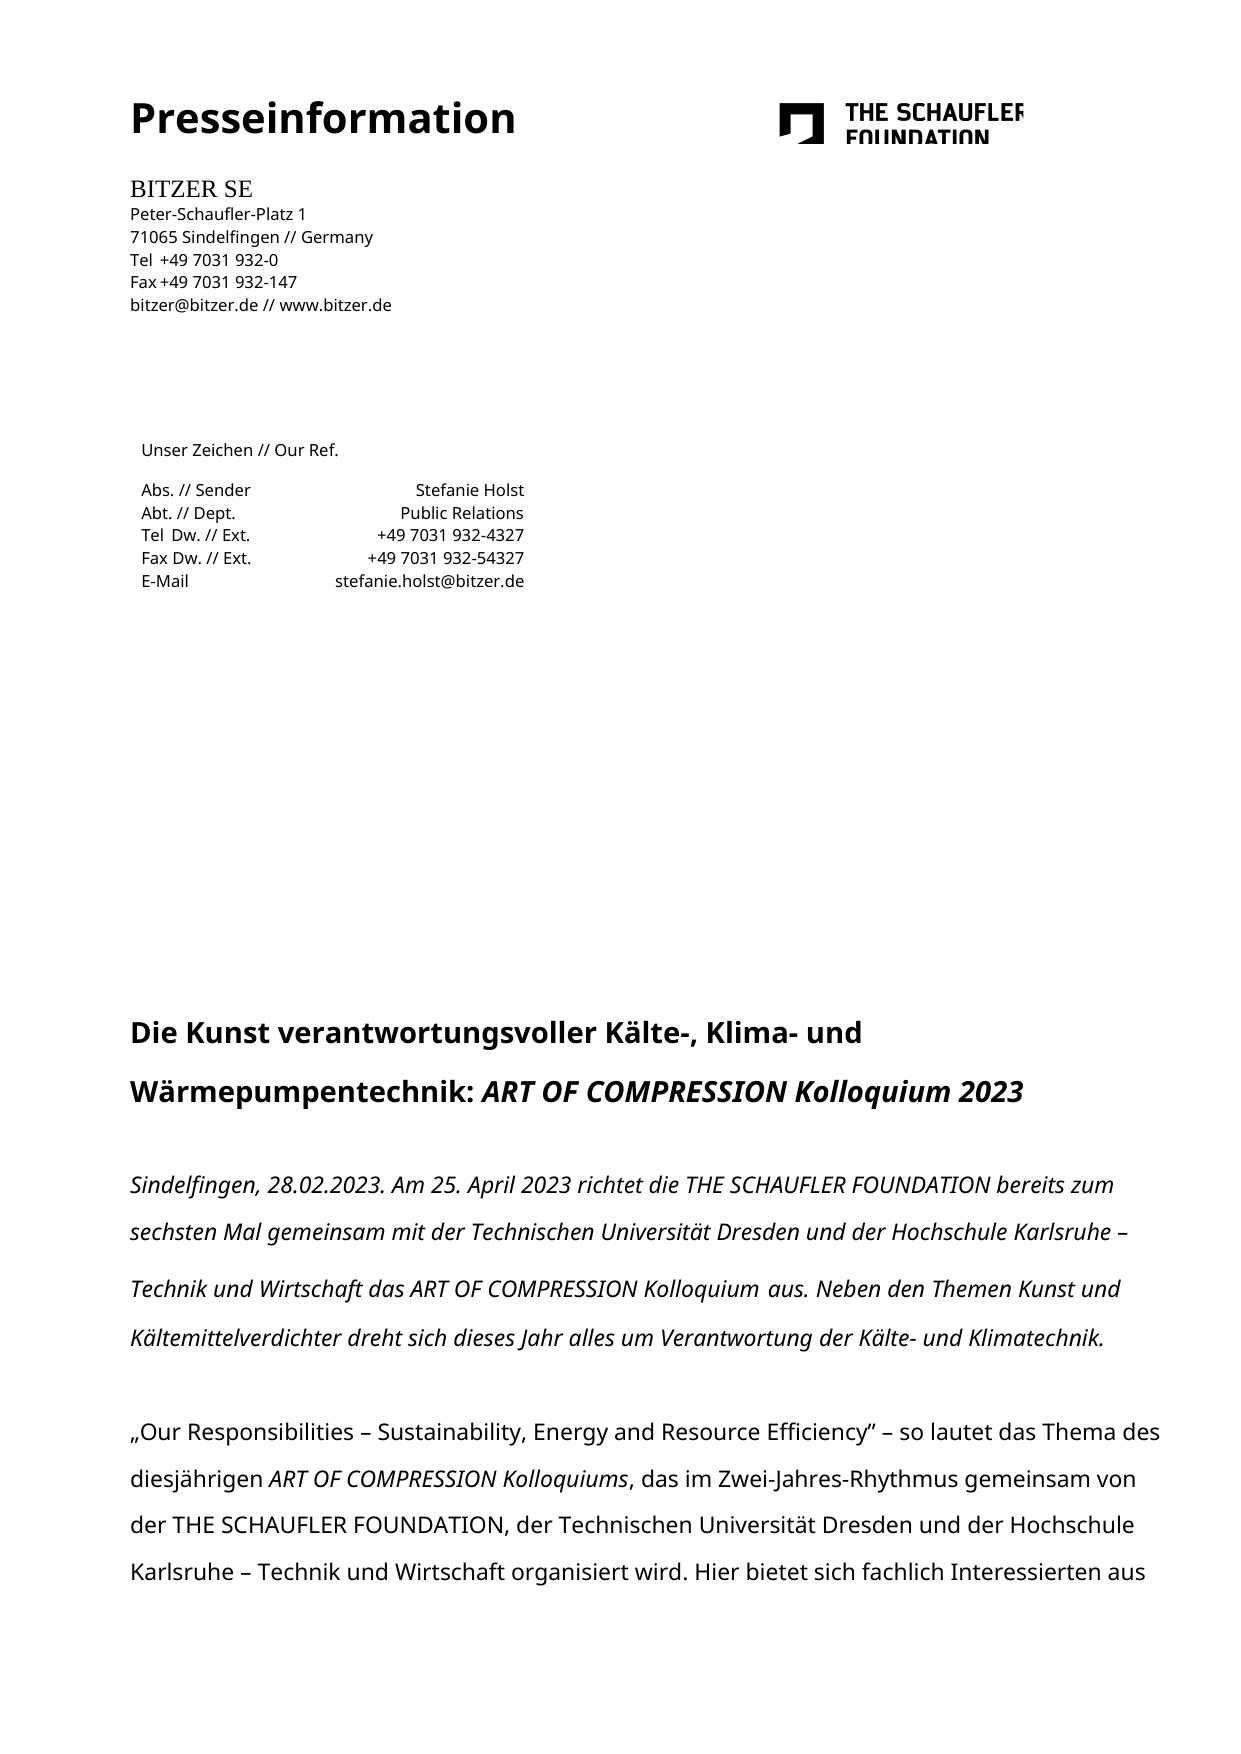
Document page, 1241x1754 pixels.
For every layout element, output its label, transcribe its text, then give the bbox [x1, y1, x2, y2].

picture [779, 103, 1024, 144]
text Die Kunst verantwortungsvoller Kälte-, Klima- und Wärmepumpentechnik: ART OF COMPRESSION Kolloquium 2023 [130, 1012, 1169, 1154]
text Sindelfingen, 28.02.2023. Am 25. April 2023 richtet die THE SCHAUFLER FOUNDATION bereits zum sechsten Mal gemeinsam mit der Technischen Universität Dresden und der Hochschule Karlsruhe – Technik und Wirtschaft das ART OF COMPRESSION Kolloquium aus. Neben den Themen Kunst und Kältemittelverdichter dreht sich dieses Jahr alles um Verantwortung der Kälte- und Klimatechnik. [130, 1169, 1169, 1353]
